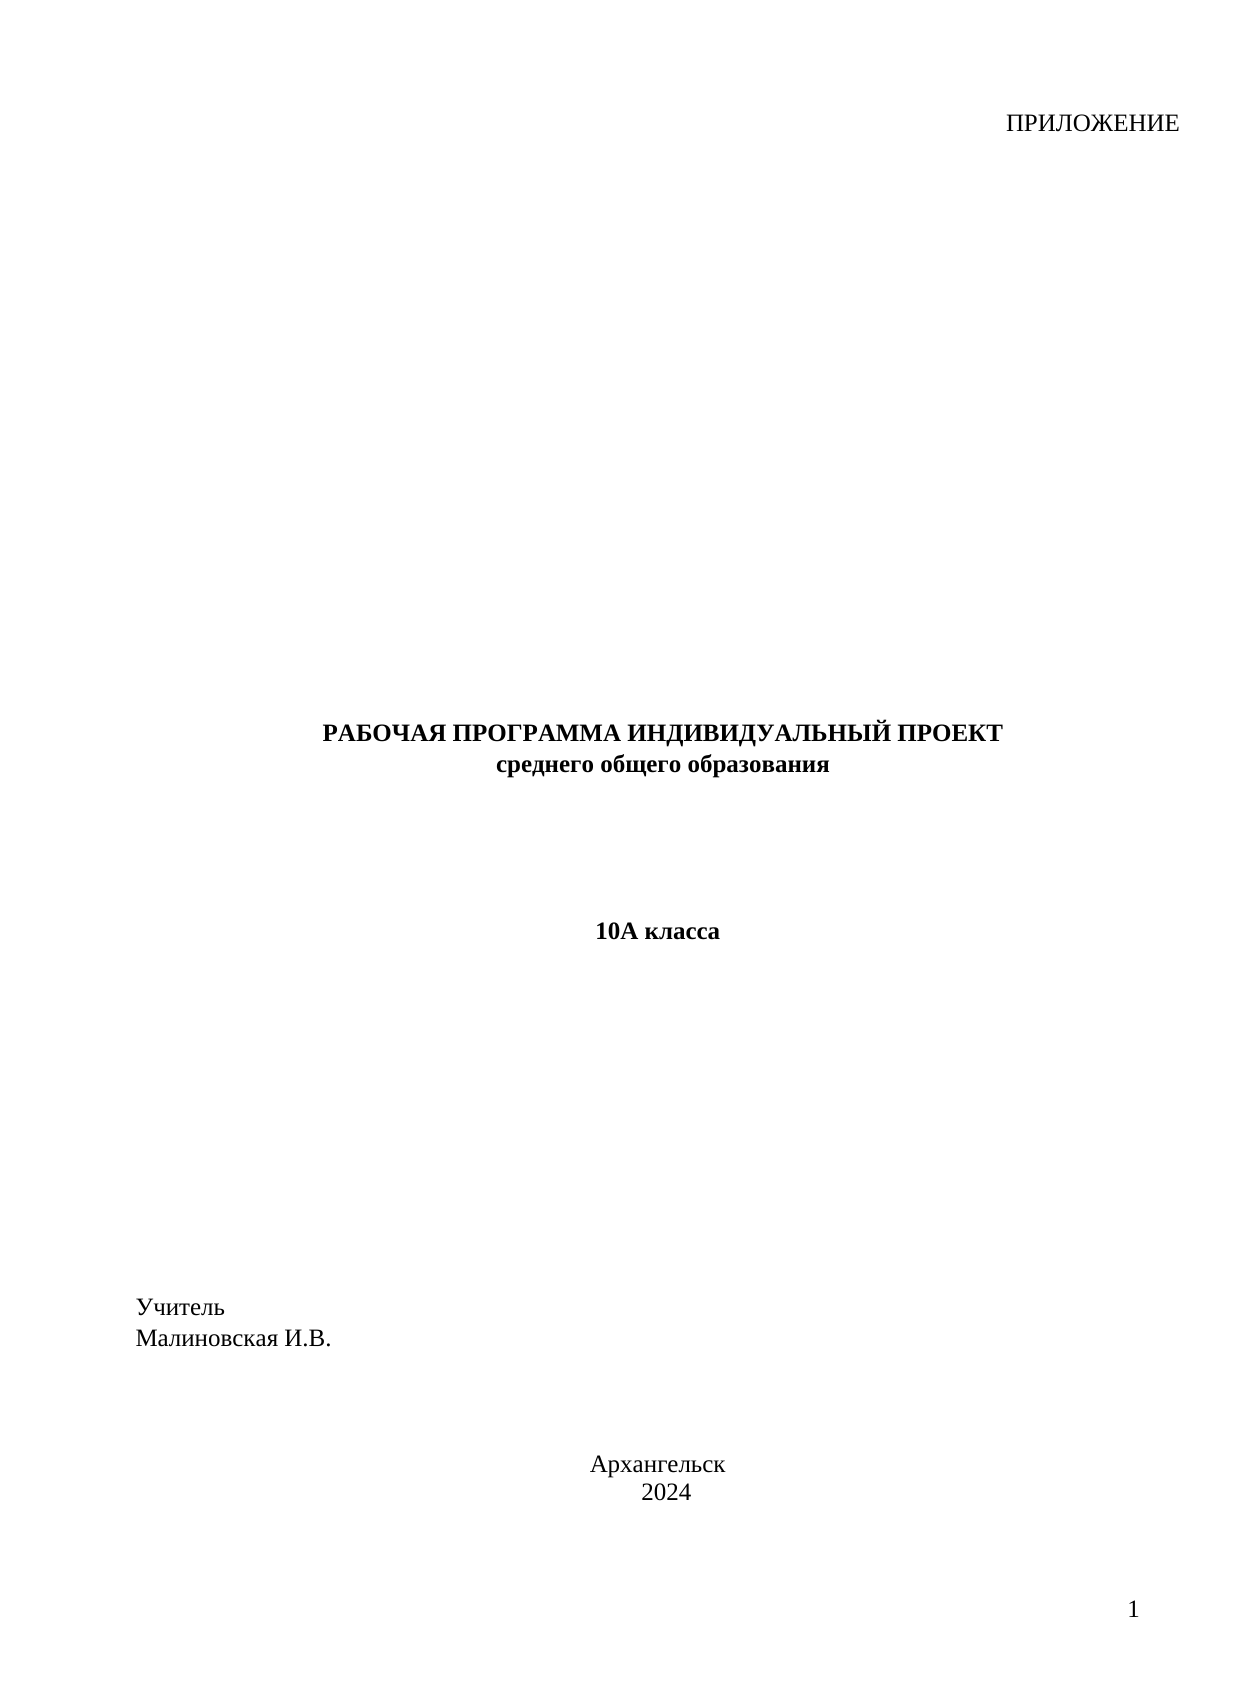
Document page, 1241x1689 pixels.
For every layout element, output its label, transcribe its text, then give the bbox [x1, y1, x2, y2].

text Архангельск [135, 1452, 1180, 1477]
text среднего общего образования [135, 749, 1190, 778]
text ПРИЛОЖЕНИЕ [135, 108, 1180, 137]
text РАБОЧАЯ ПРОГРАММА ИНДИВИДУАЛЬНЫЙ ПРОЕКТ [135, 718, 1190, 747]
text 10А класса [135, 922, 1180, 943]
text Учитель [135, 1292, 1180, 1321]
text 2024 [135, 1477, 1196, 1506]
text Малиновская И.В. [135, 1323, 1180, 1352]
